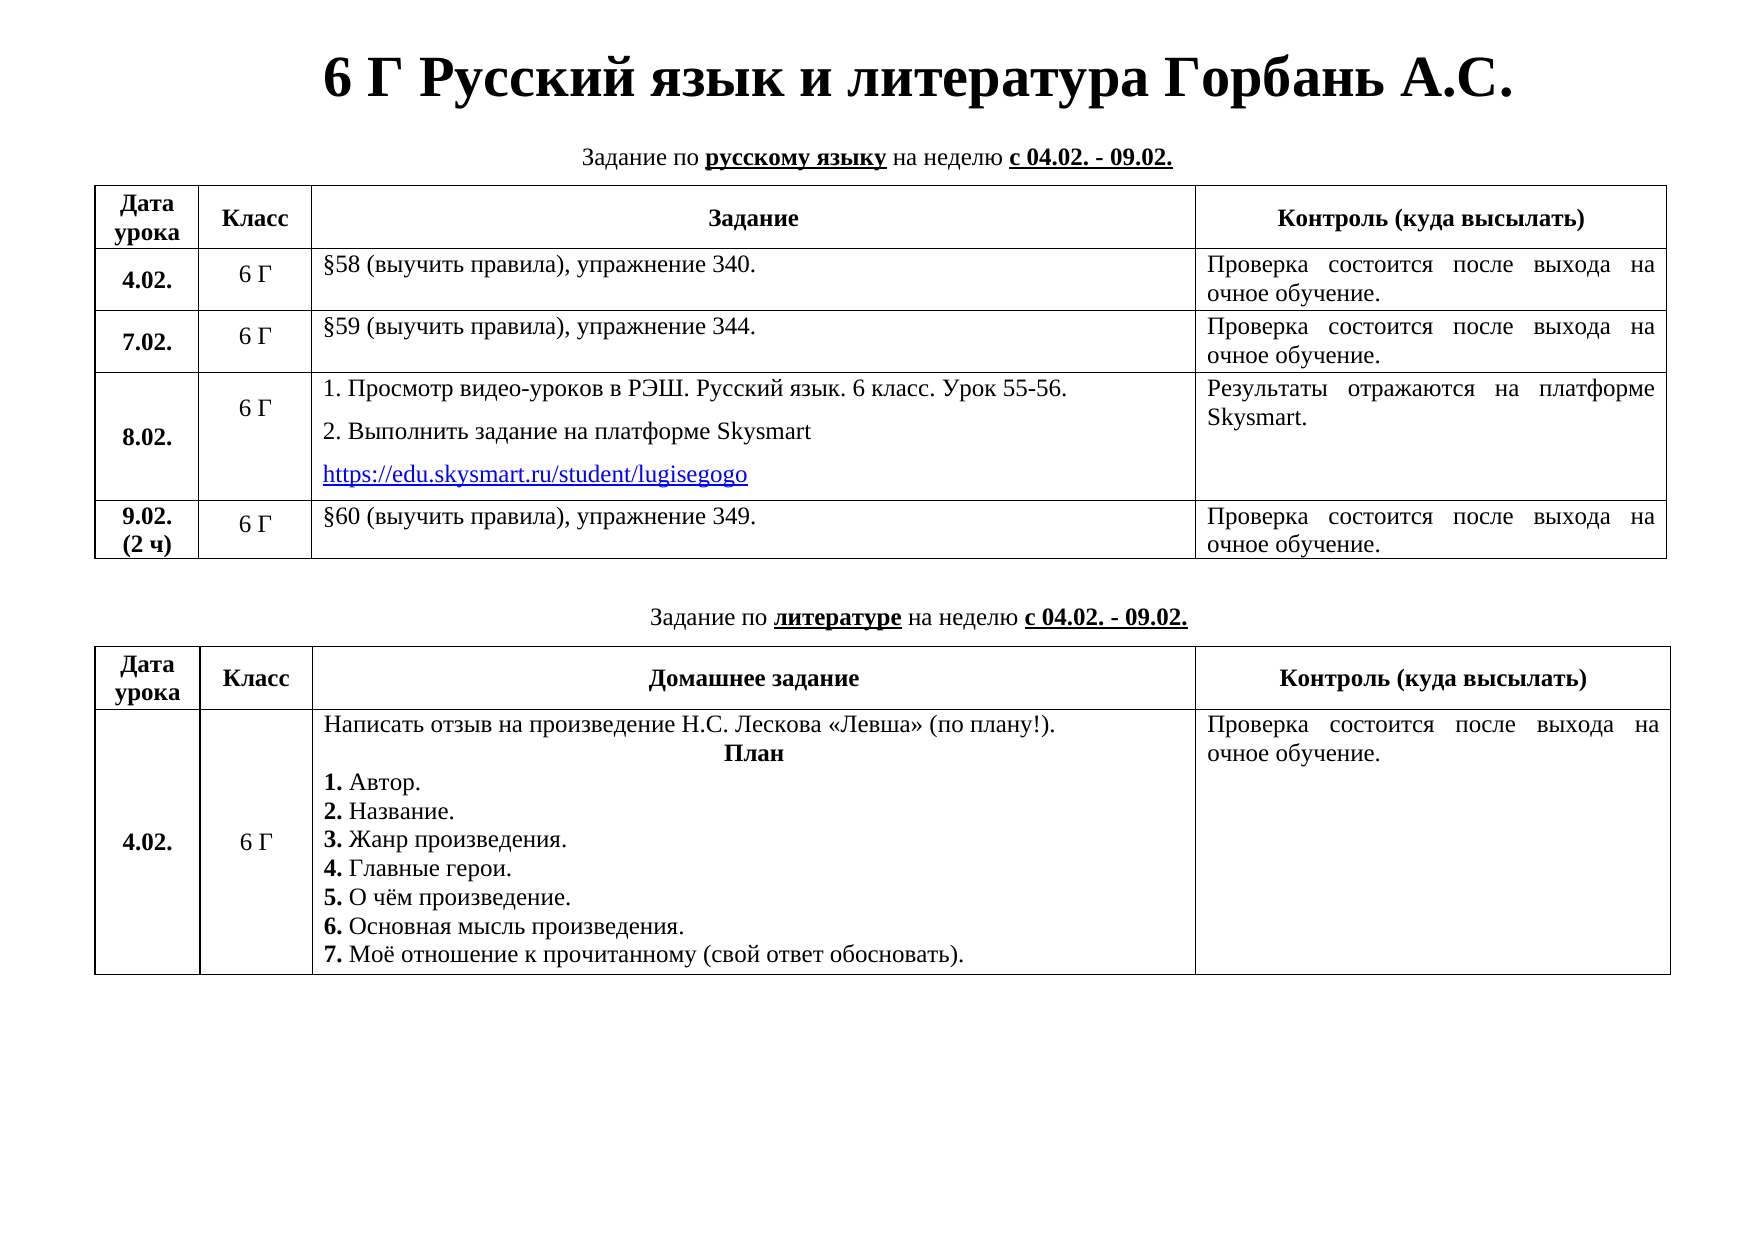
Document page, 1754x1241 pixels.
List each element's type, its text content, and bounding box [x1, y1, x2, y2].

table_cell §58 (выучить правила), упражнение 340. [312, 249, 1195, 310]
table_cell Проверка состоится после выхода на очное обучение. [1196, 249, 1666, 310]
table_cell 6 Г [201, 710, 312, 974]
table_header Контроль (куда высылать) [1196, 186, 1666, 248]
table_header Дата урока [96, 647, 199, 708]
table_cell Результаты отражаются на платформе Skysmart. [1196, 373, 1666, 500]
table_header Дата урока [96, 186, 198, 248]
table_header Контроль (куда высылать) [1196, 647, 1670, 708]
text Задание по русскому языку на неделю с 04.02. - 09.02. [67, 142, 1687, 171]
table_cell §59 (выучить правила), упражнение 344. [312, 311, 1195, 372]
table_cell 6 Г [199, 249, 311, 310]
table_cell Написать отзыв на произведение Н.С. Лескова «Левша» (по плану!). План Автор. Название. Жанр произведения. Главные герои. О чём произведение. Основная мысль произведения. Моё отношение к прочитанному (свой ответ обосновать). [313, 710, 1195, 974]
table_cell Просмотр видео-уроков в РЭШ. Русский язык. 6 класс. Урок 55-56. Выполнить задание на платформе Skysmart https://edu.skysmart.ru/student/lugisegogo [312, 373, 1195, 500]
table_cell 9.02. (2 ч) [96, 501, 198, 558]
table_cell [1196, 710, 1670, 974]
table_cell Проверка состоится после выхода на очное обучение. [1196, 501, 1666, 558]
table_header Класс [199, 186, 311, 248]
table_header Домашнее задание [313, 647, 1195, 708]
table_cell 4.02. [96, 249, 198, 310]
table_cell 6 Г [199, 501, 311, 558]
table_cell Проверка состоится после выхода на очное обучение. [1196, 311, 1666, 372]
table_cell 6 Г [199, 373, 311, 500]
table_header Задание [312, 186, 1195, 248]
text Задание по литературе на неделю с 04.02. - 09.02. [150, 602, 1687, 631]
table_cell 7.02. [96, 311, 198, 372]
table_cell 6 Г [199, 311, 311, 372]
table_cell §60 (выучить правила), упражнение 349. [312, 501, 1195, 558]
text 6 Г Русский язык и литература Горбань А.С. [150, 42, 1687, 109]
table_header Класс [201, 647, 312, 708]
table_cell 8.02. [96, 373, 198, 500]
table_cell 4.02. [96, 710, 199, 974]
